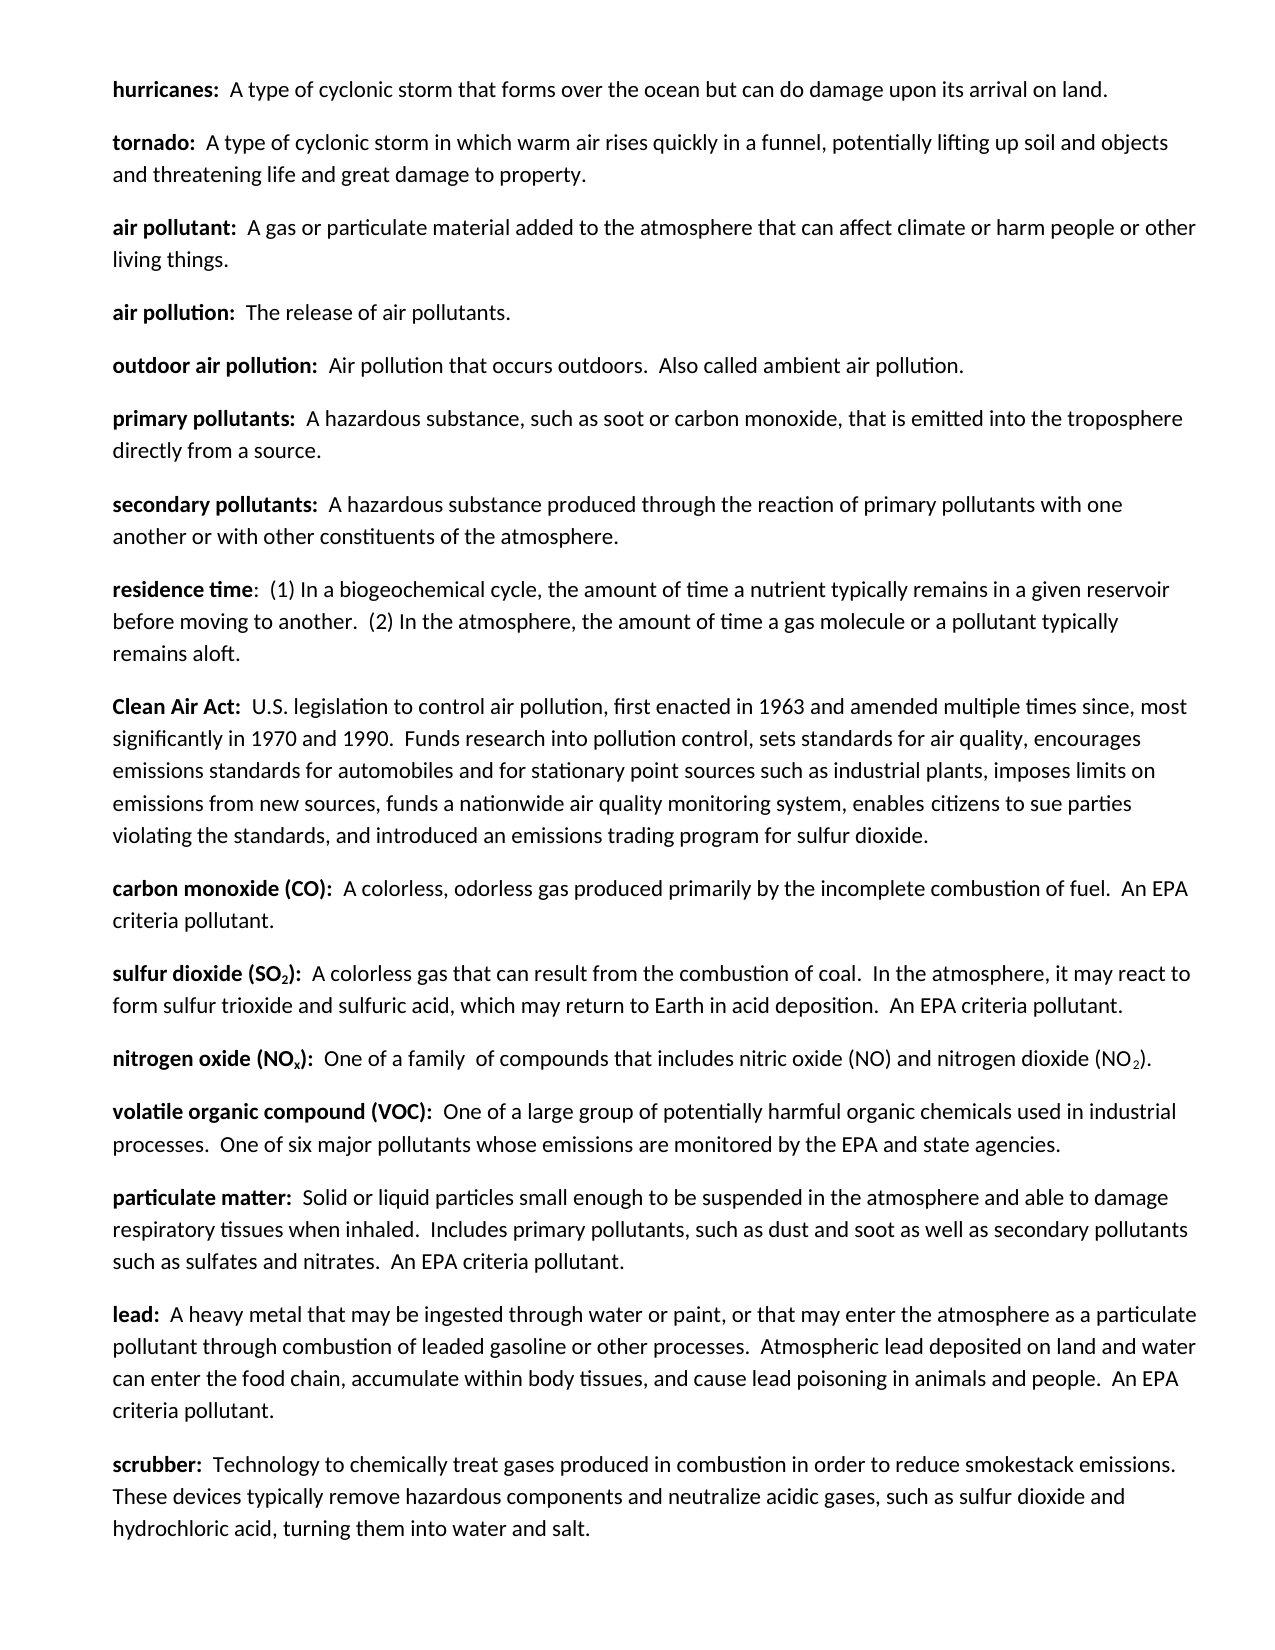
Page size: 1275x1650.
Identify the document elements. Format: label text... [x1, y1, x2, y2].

text hurricanes: A type of cyclonic storm that forms over the ocean but can do damage upon its arrival on land. [112, 75, 1200, 103]
text scrubber: Technology to chemically treat gases produced in combustion in order to reduce smokestack emissions. These devices typically remove hazardous components and neutralize acidic gases, such as sulfur dioxide and hydrochloric acid, turning them into water and salt. [112, 1450, 1200, 1542]
text outdoor air pollution: Air pollution that occurs outdoors. Also called ambient air pollution. [112, 351, 1200, 379]
text nitrogen oxide (NOx): One of a family of compounds that includes nitric oxide (NO) and nitrogen dioxide (NO2). [112, 1044, 1200, 1072]
text air pollution: The release of air pollutants. [112, 298, 1200, 326]
text Clean Air Act: U.S. legislation to control air pollution, first enacted in 1963 and amended multiple times since, most significantly in 1970 and 1990. Funds research into pollution control, sets standards for air quality, encourages emissions standards for automobiles and for stationary point sources such as industrial plants, imposes limits on emissions from new sources, funds a nationwide air quality monitoring system, enables citizens to sue parties violating the standards, and introduced an emissions trading program for sulfur dioxide. [112, 692, 1200, 849]
text residence time: (1) In a biogeochemical cycle, the amount of time a nutrient typically remains in a given reservoir before moving to another. (2) In the atmosphere, the amount of time a gas molecule or a pollutant typically remains aloft. [112, 575, 1200, 667]
text air pollutant: A gas or particulate material added to the atmosphere that can affect climate or harm people or other living things. [112, 213, 1200, 273]
text primary pollutants: A hazardous substance, such as soot or carbon monoxide, that is emitted into the troposphere directly from a source. [112, 404, 1200, 465]
text lead: A heavy metal that may be ingested through water or paint, or that may enter the atmosphere as a particulate pollutant through combustion of leaded gasoline or other processes. Atmospheric lead deposited on land and water can enter the food chain, accumulate within body tissues, and cause lead poisoning in animals and people. An EPA criteria pollutant. [112, 1300, 1200, 1425]
text volatile organic compound (VOC): One of a large group of potentially harmful organic chemicals used in industrial processes. One of six major pollutants whose emissions are monitored by the EPA and state agencies. [112, 1097, 1200, 1158]
text sulfur dioxide (SO2): A colorless gas that can result from the combustion of coal. In the atmosphere, it may react to form sulfur trioxide and sulfuric acid, which may return to Earth in acid deposition. An EPA criteria pollutant. [112, 959, 1200, 1019]
text tornado: A type of cyclonic storm in which warm air rises quickly in a funnel, potentially lifting up soil and objects and threatening life and great damage to property. [112, 128, 1200, 188]
text carbon monoxide (CO): A colorless, odorless gas produced primarily by the incomplete combustion of fuel. An EPA criteria pollutant. [112, 874, 1200, 934]
text secondary pollutants: A hazardous substance produced through the reaction of primary pollutants with one another or with other constituents of the atmosphere. [112, 490, 1200, 550]
text particulate matter: Solid or liquid particles small enough to be suspended in the atmosphere and able to damage respiratory tissues when inhaled. Includes primary pollutants, such as dust and soot as well as secondary pollutants such as sulfates and nitrates. An EPA criteria pollutant. [112, 1183, 1200, 1275]
